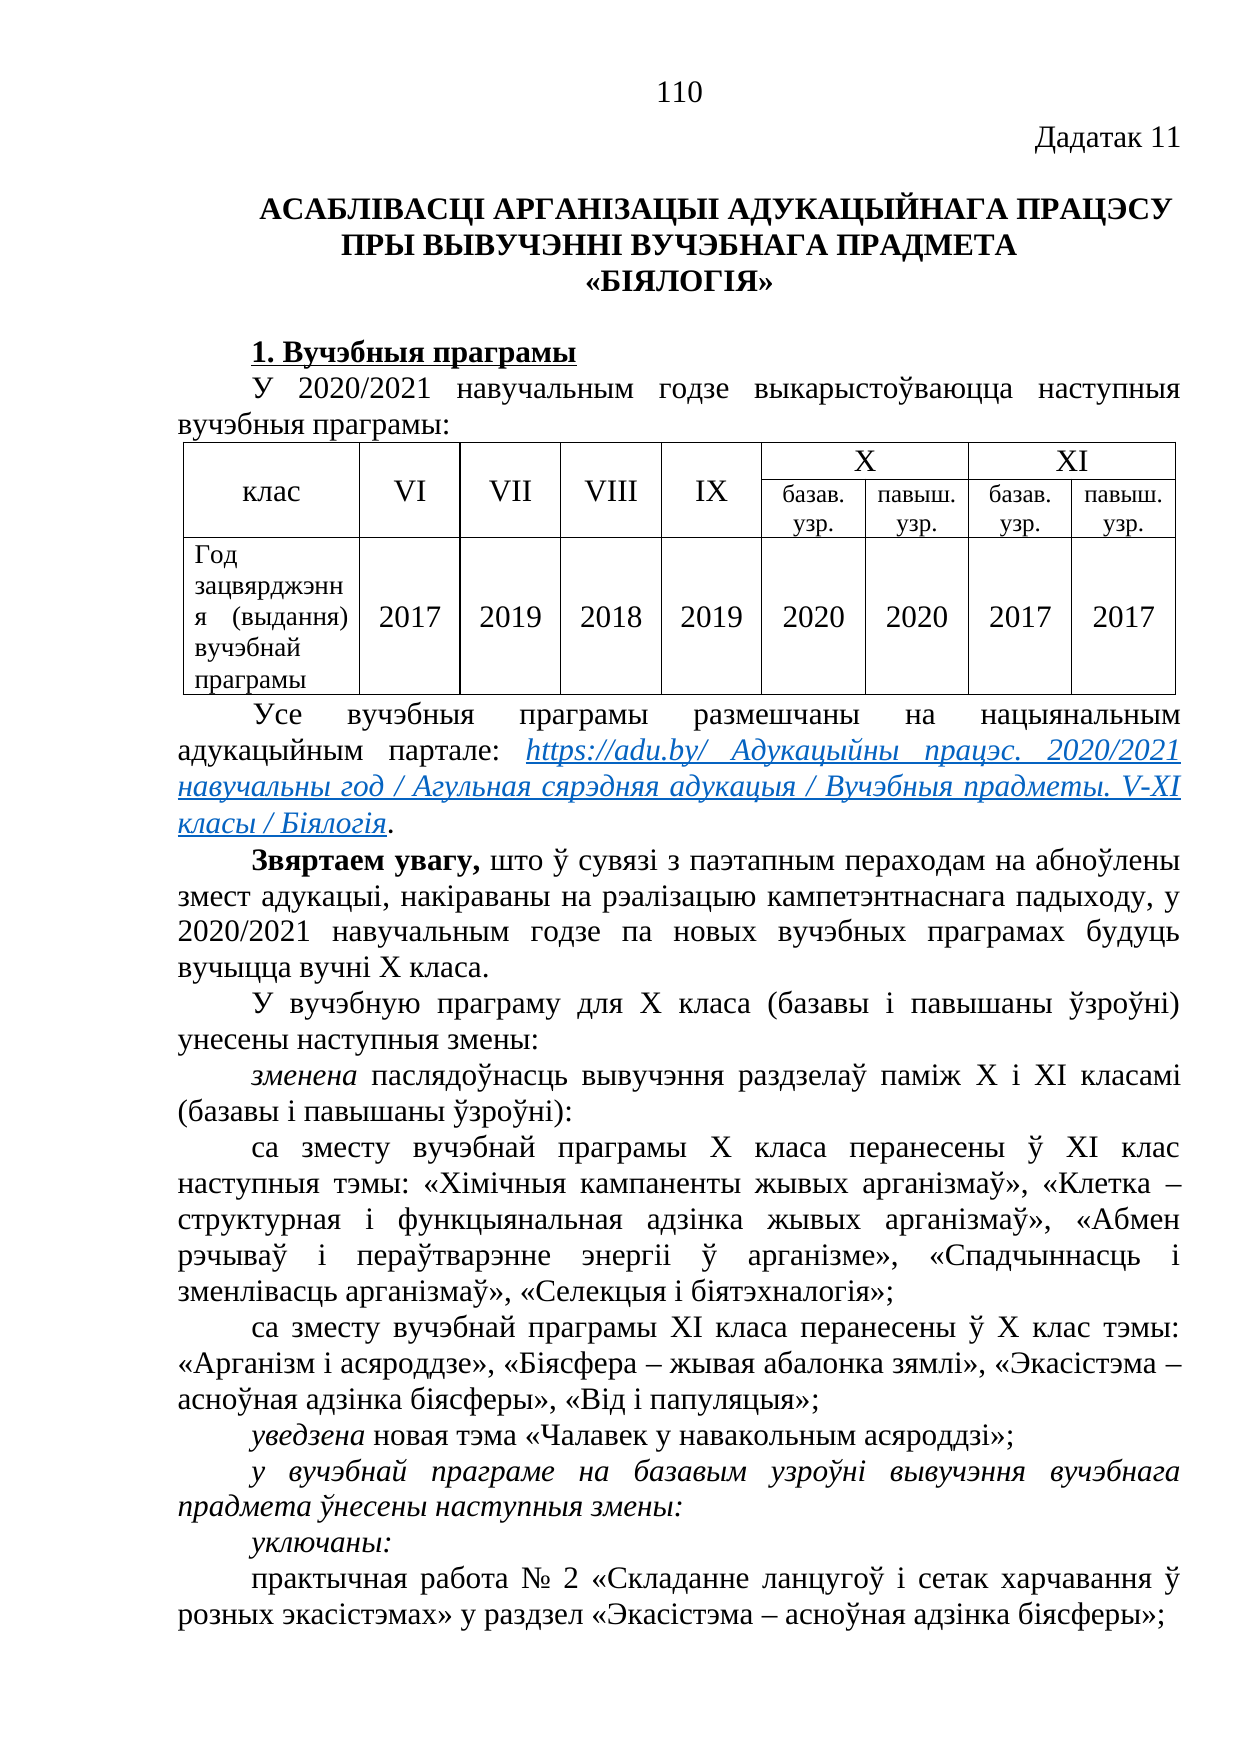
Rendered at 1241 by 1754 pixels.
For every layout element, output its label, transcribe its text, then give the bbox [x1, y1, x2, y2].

table_cell 2017 [360, 538, 459, 694]
text Асаблівасці арганізацыі адукацыйнага працэсу пры вывучэнні вучэбнага прадмета [177, 190, 1181, 262]
table_header VI [360, 443, 459, 537]
text Усе вучэбныя праграмы размешчаны на нацыянальным адукацыйным партале: https://adu.by/ Адукацыйны працэс. 2020/2021 навучальны год / Агульная сярэдняя адукацыя / Вучэбныя прадметы. V-XI класы / Біялогія. [177, 695, 1181, 798]
table_cell павыш. узр. [1072, 480, 1175, 537]
table_cell 2018 [561, 538, 661, 694]
text у вучэбнай праграме на базавым узроўні вывучэння вучэбнага прадмета ўнесены наступныя змены: [177, 1452, 1181, 1524]
text Звяртаем увагу, што ў сувязі з паэтапным пераходам на абноўлены змест адукацыі, накіраваны на рэалізацыю кампетэнтнаснага падыходу, у 2020/2021 навучальным годзе па новых вучэбных праграмах будуць вучыцца вучні X класа. [177, 841, 1181, 984]
text са зместу вучэбнай праграмы XI класа перанесены ў X клас тэмы: «Арганізм і асяроддзе», «Біясфера – жывая абалонка зямлі», «Экасістэма – асноўная адзінка біясферы», «Від і папуляцыя»; [177, 1308, 1181, 1416]
table_cell павыш. узр. [866, 480, 968, 537]
table_cell 2019 [662, 538, 761, 694]
table_cell базав. узр. [762, 480, 865, 537]
text У 2020/2021 навучальным годзе выкарыстоўваюцца наступныя вучэбныя праграмы: [177, 370, 1181, 442]
table_header XI [969, 443, 1175, 478]
table_header Х [762, 443, 968, 478]
table_cell Год зацвярджэння (выдання) вучэбнай праграмы [184, 538, 359, 694]
text Дадатак 11 [177, 118, 1181, 154]
table_header VIII [561, 443, 661, 537]
table_cell 2020 [762, 538, 865, 694]
table_header клас [184, 443, 359, 537]
text 1. Вучэбныя праграмы [177, 334, 1181, 370]
text «БІЯЛОГІЯ» [177, 262, 1181, 298]
text уключаны: [177, 1524, 1181, 1559]
table_cell базав. узр. [969, 480, 1071, 537]
text У вучэбную праграму для X класа (базавы і павышаны ўзроўні) унесены наступныя змены: [177, 984, 1181, 1056]
text практычная работа № 2 «Складанне ланцугоў і сетак харчавання ў розных экасістэмах» у раздзел «Экасістэма – асноўная адзінка біясферы»; [177, 1559, 1181, 1631]
table_header VII [461, 443, 560, 537]
table_cell 2017 [1072, 538, 1175, 694]
table_cell 2017 [969, 538, 1071, 694]
table_cell 2019 [461, 538, 560, 694]
table_cell 2020 [866, 538, 968, 694]
table_header IX [662, 443, 761, 537]
text Усе вучэбныя праграмы размешчаны на нацыянальным адукацыйным партале: https://adu.by/ Адукацыйны працэс. 2020/2021 навучальны год / Агульная сярэдняя адукацыя / Вучэбныя прадметы. V-XI класы / Біялогія. [177, 799, 1181, 841]
text са зместу вучэбнай праграмы X класа перанесены ў XI клас наступныя тэмы: «Хімічныя кампаненты жывых арганізмаў», «Клетка – структурная і функцыянальная адзінка жывых арганізмаў», «Абмен рэчываў і пераўтварэнне энергіі ў арганізме», «Спадчыннасць і зменлівасць арганізмаў», «Селекцыя і біятэхналогія»; [177, 1128, 1181, 1308]
text уведзена новая тэма «Чалавек у навакольным асяроддзі»; [177, 1416, 1181, 1452]
text зменена паслядоўнасць вывучэння раздзелаў паміж X і XI класамі (базавы і павышаны ўзроўні): [177, 1056, 1181, 1128]
